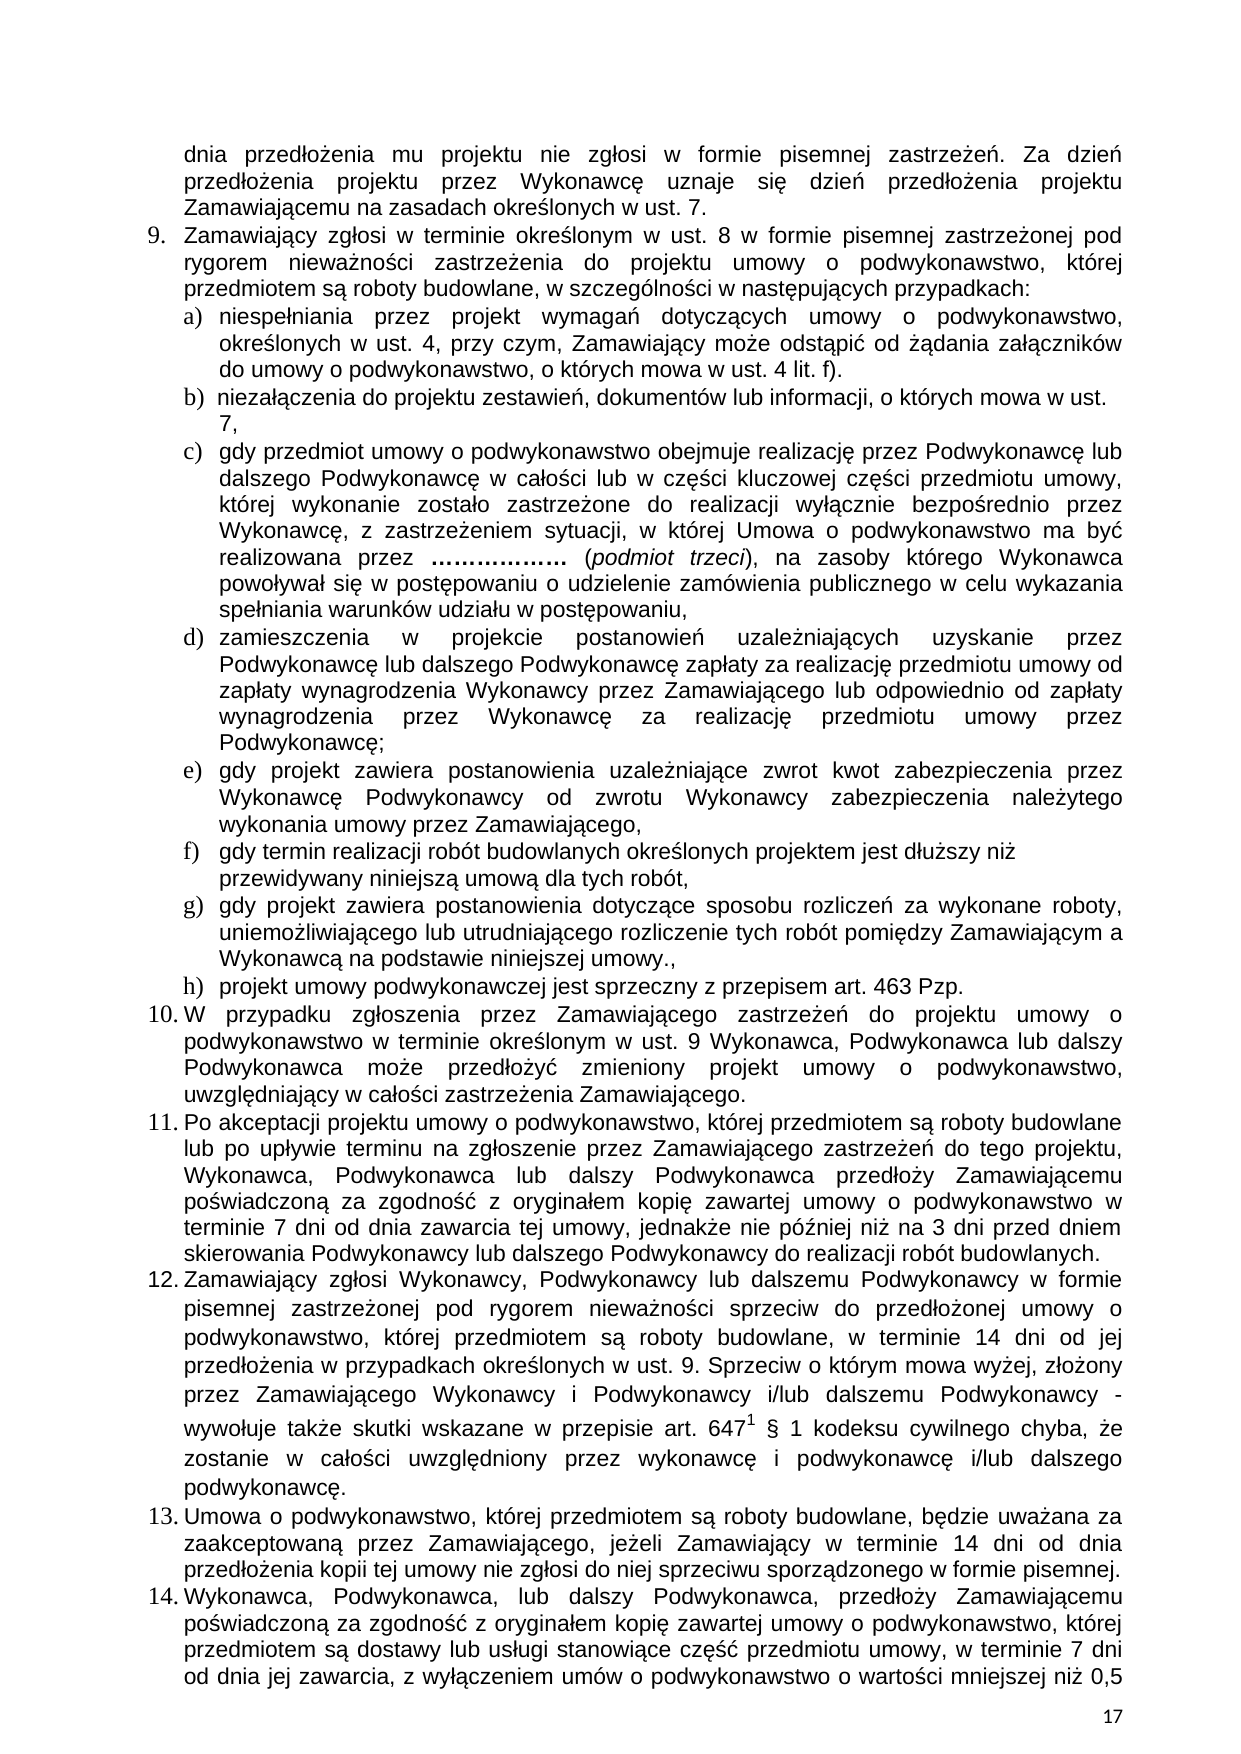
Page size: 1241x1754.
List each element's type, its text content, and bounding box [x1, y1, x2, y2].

text b) niezałączenia do projektu zestawień, dokumentów lub informacji, o których mowa w ust. 7, [183, 383, 1123, 437]
list gdy termin realizacji robót budowlanych określonych projektem jest dłuższy niż przewidywany niniejszą umową dla tych robót, [183, 837, 1121, 891]
list Zamawiający zgłosi Wykonawcy, Podwykonawcy lub dalszemu Podwykonawcy w formie pisemnej zastrzeżonej pod rygorem nieważności sprzeciw do przedłożonej umowy o podwykonawstwo, której przedmiotem są roboty budowlane, w terminie 14 dni od jej przedłożenia w przypadkach określonych w ust. 9. Sprzeciw o którym mowa wyżej, złożony przez Zamawiającego Wykonawcy i Podwykonawcy i/lub dalszemu Podwykonawcy - wywołuje także skutki wskazane w przepisie art. 6471 § 1 kodeksu cywilnego chyba, że zostanie w całości uwzględniony przez wykonawcę i podwykonawcę i/lub dalszego podwykonawcę. [147, 1266, 1123, 1500]
list Po akceptacji projektu umowy o podwykonawstwo, której przedmiotem są roboty budowlane lub po upływie terminu na zgłoszenie przez Zamawiającego zastrzeżeń do tego projektu, Wykonawca, Podwykonawca lub dalszy Podwykonawca przedłoży Zamawiającemu poświadczoną za zgodność z oryginałem kopię zawartej umowy o podwykonawstwo w terminie 7 dni od dnia zawarcia tej umowy, jednakże nie później niż na 3 dni przed dniem skierowania Podwykonawcy lub dalszego Podwykonawcy do realizacji robót budowlanych. [147, 1107, 1123, 1266]
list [148, 1582, 1123, 1689]
list projekt umowy podwykonawczej jest sprzeczny z przepisem art. 463 Pzp. [183, 972, 1123, 1000]
list gdy przedmiot umowy o podwykonawstwo obejmuje realizację przez Podwykonawcę lub dalszego Podwykonawcę w całości lub w części kluczowej części przedmiotu umowy, której wykonanie zostało zastrzeżone do realizacji wyłącznie bezpośrednio przez Wykonawcę, z zastrzeżeniem sytuacji, w której Umowa o podwykonawstwo ma być realizowana przez ……………… (podmiot trzeci), na zasoby którego Wykonawca powoływał się w postępowaniu o udzielenie zamówienia publicznego w celu wykazania spełniania warunków udziału w postępowaniu, [183, 437, 1123, 622]
list gdy projekt zawiera postanowienia uzależniające zwrot kwot zabezpieczenia przez Wykonawcę Podwykonawcy od zwrotu Wykonawcy zabezpieczenia należytego wykonania umowy przez Zamawiającego, [183, 756, 1123, 837]
list Zamawiający zgłosi w terminie określonym w ust. 8 w formie pisemnej zastrzeżonej pod rygorem nieważności zastrzeżenia do projektu umowy o podwykonawstwo, której przedmiotem są roboty budowlane, w szczególności w następujących przypadkach: [147, 221, 1123, 302]
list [148, 142, 1123, 220]
list niespełniania przez projekt wymagań dotyczących umowy o podwykonawstwo, określonych w ust. 4, przy czym, Zamawiający może odstąpić od żądania załączników do umowy o podwykonawstwo, o których mowa w ust. 4 lit. f). [183, 302, 1123, 382]
list zamieszczenia w projekcie postanowień uzależniających uzyskanie przez Podwykonawcę lub dalszego Podwykonawcę zapłaty za realizację przedmiotu umowy od zapłaty wynagrodzenia Wykonawcy przez Zamawiającego lub odpowiednio od zapłaty wynagrodzenia przez Wykonawcę za realizację przedmiotu umowy przez Podwykonawcę; [183, 623, 1123, 756]
list Umowa o podwykonawstwo, której przedmiotem są roboty budowlane, będzie uważana za zaakceptowaną przez Zamawiającego, jeżeli Zamawiający w terminie 14 dni od dnia przedłożenia kopii tej umowy nie zgłosi do niej sprzeciwu sporządzonego w formie pisemnej. [148, 1502, 1123, 1582]
list gdy projekt zawiera postanowienia dotyczące sposobu rozliczeń za wykonane roboty, uniemożliwiającego lub utrudniającego rozliczenie tych robót pomiędzy Zamawiającym a Wykonawcą na podstawie niniejszej umowy., [183, 891, 1123, 972]
list W przypadku zgłoszenia przez Zamawiającego zastrzeżeń do projektu umowy o podwykonawstwo w terminie określonym w ust. 9 Wykonawca, Podwykonawca lub dalszy Podwykonawca może przedłożyć zmieniony projekt umowy o podwykonawstwo, uwzględniający w całości zastrzeżenia Zamawiającego. [147, 1000, 1123, 1107]
